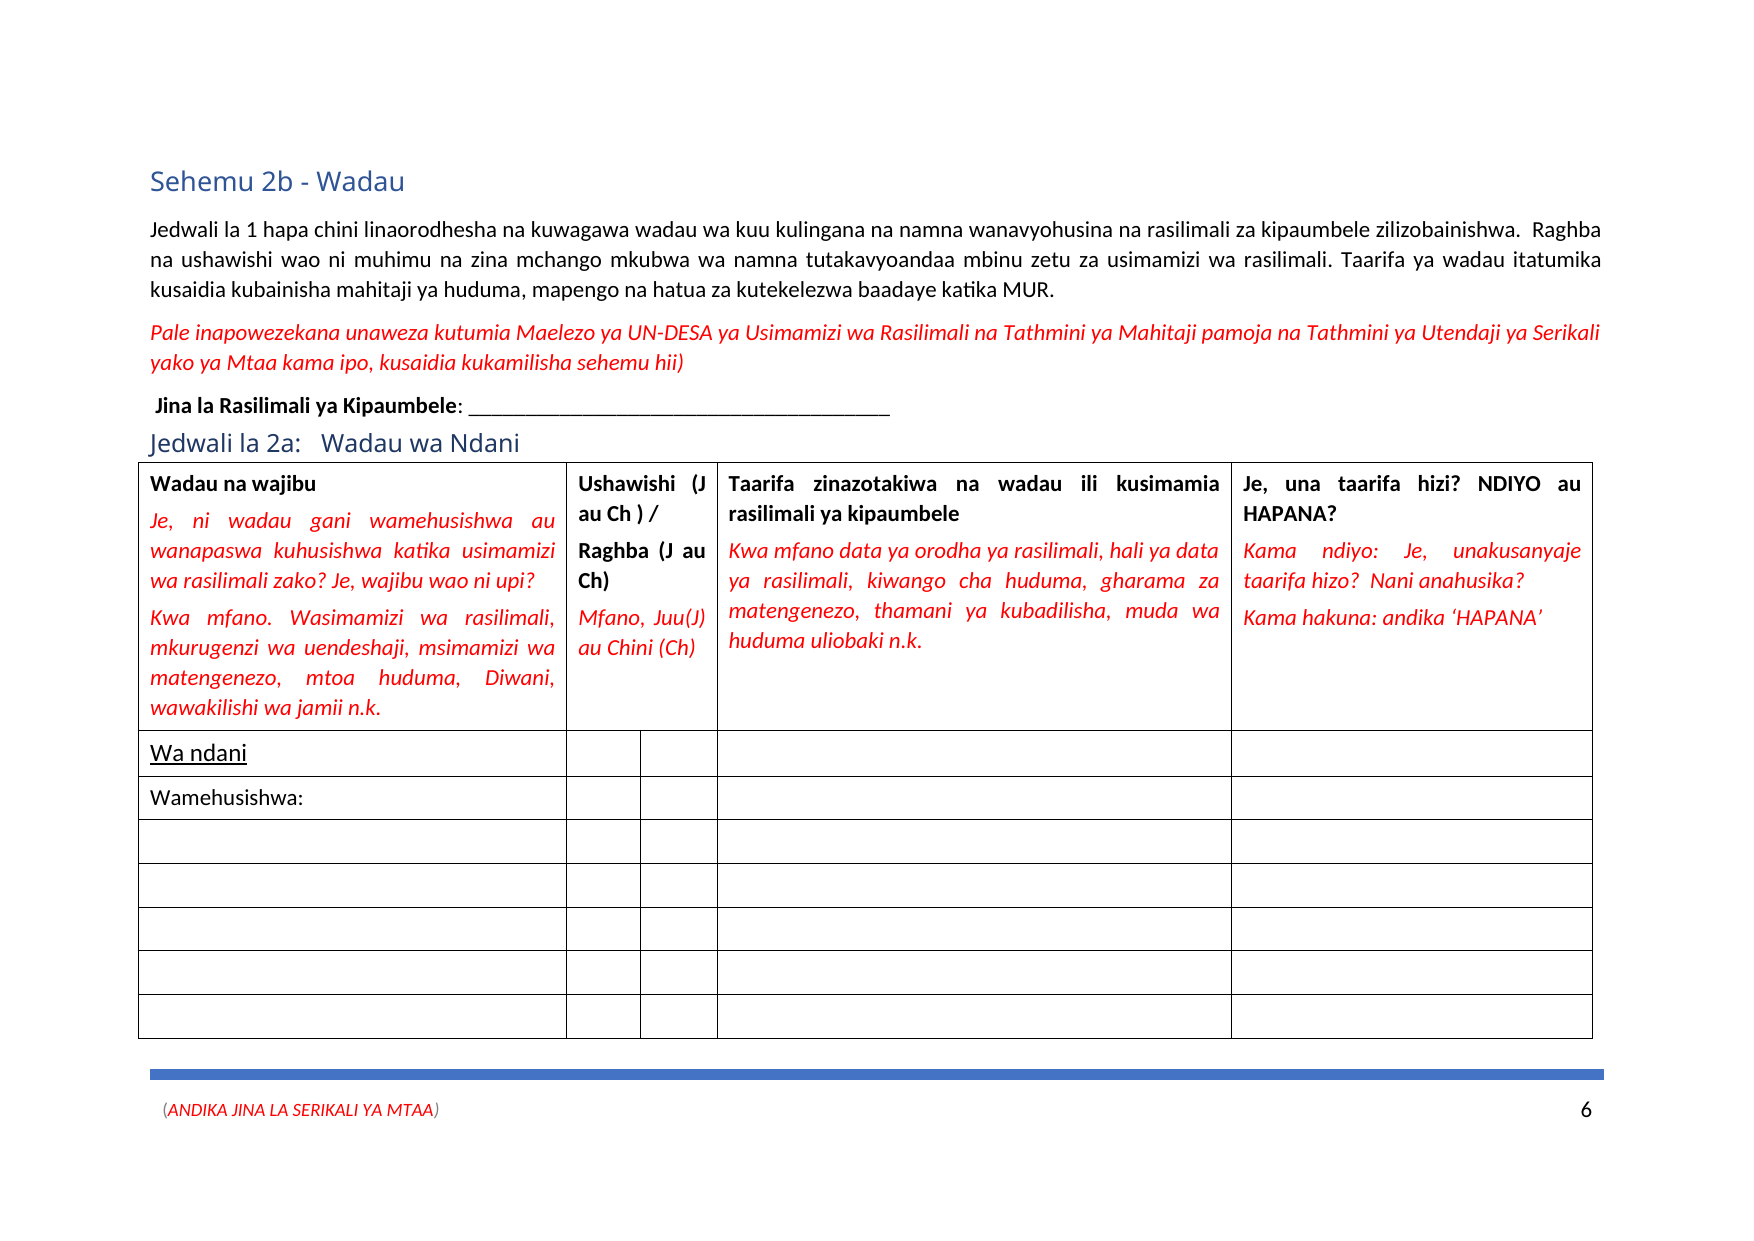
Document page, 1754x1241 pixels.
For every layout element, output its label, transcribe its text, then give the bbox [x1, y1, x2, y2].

text Jedwali la 1 hapa chini linaorodhesha na kuwagawa wadau wa kuu kulingana na namna wanavyohusina na rasilimali za kipaumbele zilizobainishwa. Raghba na ushawishi wao ni muhimu na zina mchango mkubwa wa namna tutakavyoandaa mbinu zetu za usimamizi wa rasilimali. Taarifa ya wadau itatumika kusaidia kubainisha mahitaji ya huduma, mapengo na hatua za kutekelezwa baadaye katika MUR. [150, 215, 1604, 303]
table_cell [641, 864, 717, 907]
table_header Taarifa zinazotakiwa na wadau ili kusimamia rasilimali ya kipaumbele Kwa mfano data ya orodha ya rasilimali, hali ya data ya rasilimali, kiwango cha huduma, gharama za matengenezo, thamani ya kubadilisha, muda wa huduma uliobaki n.k. [718, 463, 1231, 729]
table_cell [641, 995, 717, 1038]
table_cell [567, 864, 640, 907]
table_cell [567, 777, 640, 819]
table_header Ushawishi (J au Ch ) / Raghba (J au Ch) Mfano, Juu(J) au Chini (Ch) [567, 463, 717, 729]
table_cell [1232, 820, 1592, 863]
table_cell [641, 731, 717, 776]
text Pale inapowezekana unaweza kutumia Maelezo ya UN-DESA ya Usimamizi wa Rasilimali na Tathmini ya Mahitaji pamoja na Tathmini ya Utendaji ya Serikali yako ya Mtaa kama ipo, kusaidia kukamilisha sehemu hii) [150, 318, 1604, 376]
table_cell [567, 820, 640, 863]
table_cell [718, 995, 1231, 1038]
text Jina la Rasilimali ya Kipaumbele: _____________________________________ [150, 391, 1604, 419]
table_cell [1232, 731, 1592, 776]
table_cell [1232, 908, 1592, 950]
table_cell [567, 908, 640, 950]
table_cell [641, 951, 717, 994]
table_cell [1232, 951, 1592, 994]
table_cell [718, 777, 1231, 819]
table_cell [139, 995, 566, 1038]
text Jedwali la 2a: Wadau wa Ndani [150, 425, 1604, 459]
table_cell [718, 820, 1231, 863]
text Sehemu 2b - Wadau [150, 162, 1604, 199]
table_cell [567, 731, 640, 776]
table_cell Wamehusishwa: [139, 777, 566, 819]
table_cell [567, 951, 640, 994]
table_cell [139, 820, 566, 863]
table_cell [139, 951, 566, 994]
table_cell Wa ndani [139, 731, 566, 776]
table_cell [718, 951, 1231, 994]
table_cell [1232, 995, 1592, 1038]
table_cell [641, 820, 717, 863]
table_cell [718, 908, 1231, 950]
table_cell [139, 908, 566, 950]
table_cell [641, 908, 717, 950]
table_header Wadau na wajibu Je, ni wadau gani wamehusishwa au wanapaswa kuhusishwa katika usimamizi wa rasilimali zako? Je, wajibu wao ni upi? Kwa mfano. Wasimamizi wa rasilimali, mkurugenzi wa uendeshaji, msimamizi wa matengenezo, mtoa huduma, Diwani, wawakilishi wa jamii n.k. [139, 463, 566, 729]
table_cell [1232, 864, 1592, 907]
table_header Je, una taarifa hizi? NDIYO au HAPANA? Kama ndiyo: Je, unakusanyaje taarifa hizo? Nani anahusika? Kama hakuna: andika ‘HAPANA’ [1232, 463, 1592, 729]
table_cell [641, 777, 717, 819]
table_cell [1232, 777, 1592, 819]
table_cell [139, 864, 566, 907]
table_cell [718, 731, 1231, 776]
table_cell [567, 995, 640, 1038]
table_cell [718, 864, 1231, 907]
